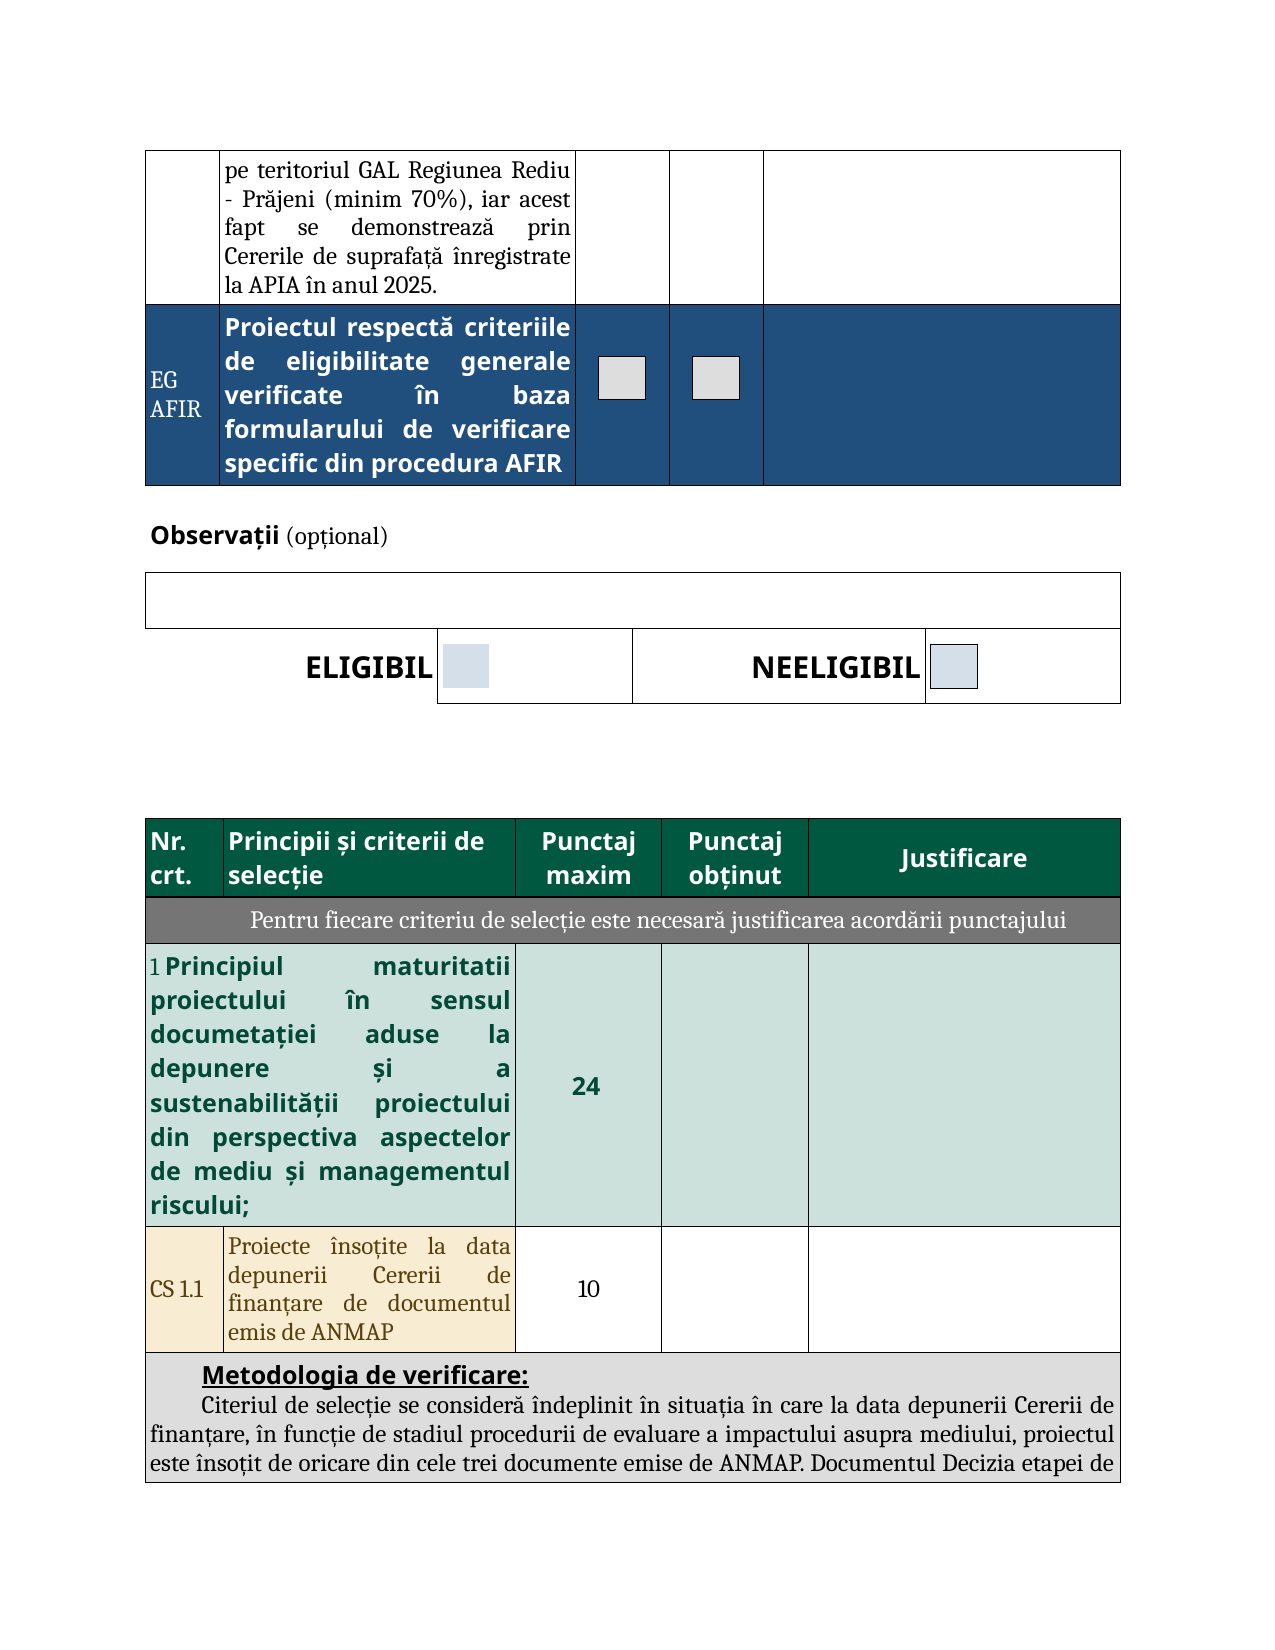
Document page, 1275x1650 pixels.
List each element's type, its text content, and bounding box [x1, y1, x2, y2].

table_cell 1 Principiul maturitatii proiectului în sensul documetației aduse la depunere și a sustenabilității proiectului din perspectiva aspectelor de mediu și managementul riscului; [146, 944, 515, 1226]
table_header Punctaj obținut [662, 819, 808, 896]
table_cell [146, 1353, 1120, 1482]
table_cell 24 [516, 944, 661, 1226]
table_cell NEELIGIBIL [633, 629, 925, 703]
table_cell ELIGIBIL [145, 629, 437, 703]
table_cell 10 [516, 1227, 661, 1352]
table_header Justificare [809, 819, 1120, 896]
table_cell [220, 151, 575, 304]
table_cell CS 1.1 [146, 1227, 223, 1352]
table_cell [809, 944, 1120, 1226]
table_cell [662, 944, 808, 1226]
table_cell [809, 1227, 1120, 1352]
table_cell [926, 629, 1120, 703]
table_header [146, 573, 1120, 628]
table_cell [670, 305, 763, 485]
table_header Punctaj maxim [516, 819, 661, 896]
table_cell [438, 629, 632, 703]
table_cell Pentru fiecare criteriu de selecție este necesară justificarea acordării punctajului [146, 898, 1120, 943]
table_cell Proiecte însoțite la data depunerii Cererii de finanțare de documentul emis de ANMAP [224, 1227, 515, 1352]
table_cell [662, 1227, 808, 1352]
table_header Principii și criterii de selecție [224, 819, 515, 896]
table_cell [764, 305, 1120, 485]
table_cell Proiectul respectă criteriile de eligibilitate generale verificate în baza formularului de verificare specific din procedura AFIR [220, 305, 575, 485]
table_cell EG AFIR [146, 305, 219, 485]
table_header Nr. crt. [146, 819, 223, 896]
text Observații (opțional) [150, 486, 1125, 552]
table_cell [576, 305, 669, 485]
